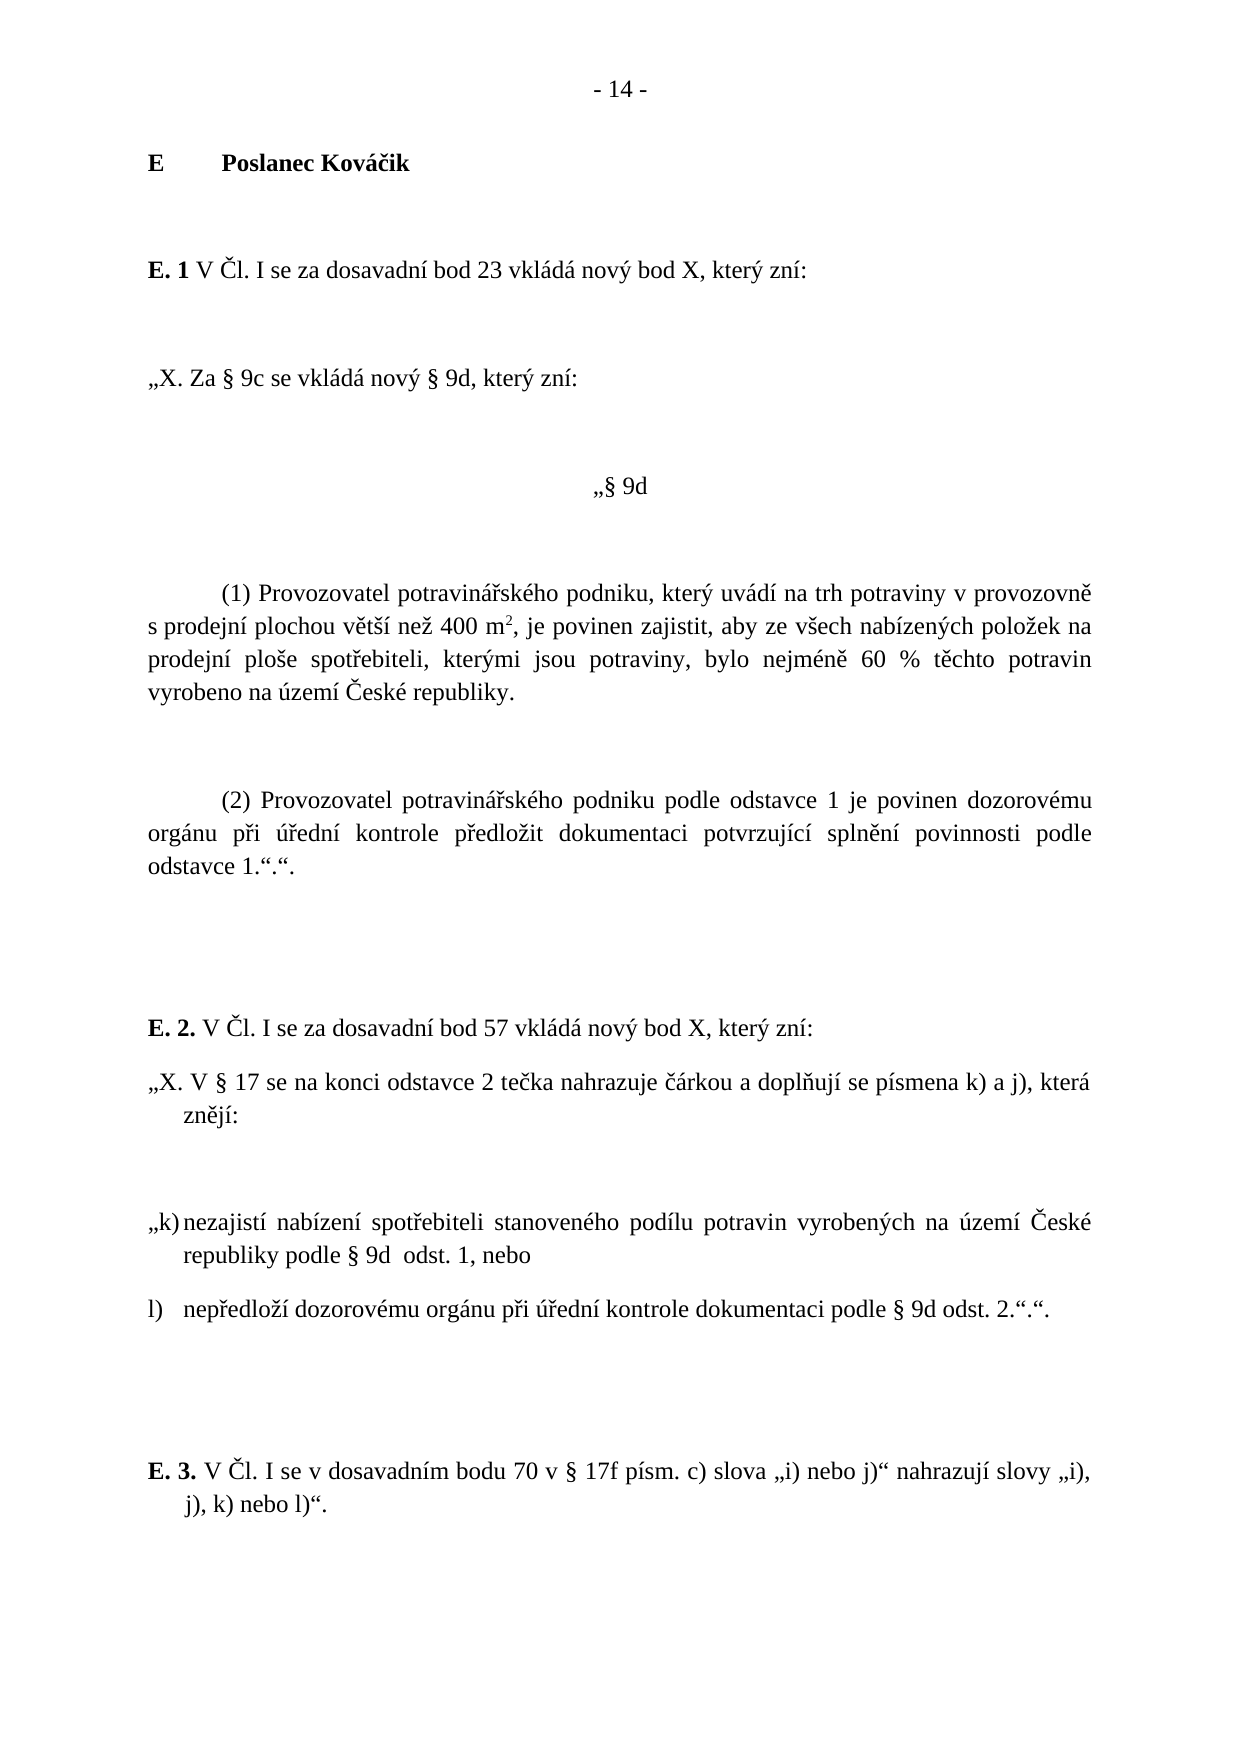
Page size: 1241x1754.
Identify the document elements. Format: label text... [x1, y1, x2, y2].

text E. 1 V Čl. I se za dosavadní bod 23 vkládá nový bod X, který zní: [148, 255, 1093, 284]
text „§ 9d [148, 471, 1093, 499]
text „X. V § 17 se na konci odstavce 2 tečka nahrazuje čárkou a doplňují se písmena k) a j), která znějí: [148, 1067, 1093, 1128]
text (2) Provozovatel potravinářského podniku podle odstavce 1 je povinen dozorovému orgánu při úřední kontrole předložit dokumentaci potvrzující splnění povinnosti podle odstavce 1.“.“. [148, 785, 1093, 880]
text „k) nezajistí nabízení spotřebiteli stanoveného podílu potravin vyrobených na území České republiky podle § 9d odst. 1, nebo [148, 1207, 1093, 1269]
text „X. Za § 9c se vkládá nový § 9d, který zní: [148, 363, 1093, 392]
text E. 2. V Čl. I se za dosavadní bod 57 vkládá nový bod X, který zní: [148, 1013, 1093, 1042]
text E. 3. V Čl. I se v dosavadním bodu 70 v § 17f písm. c) slova „i) nebo j)“ nahrazují slovy „i), j), k) nebo l)“. [148, 1456, 1093, 1518]
text l) nepředloží dozorovému orgánu při úřední kontrole dokumentaci podle § 9d odst. 2.“.“. [148, 1294, 1093, 1323]
text E Poslanec Kováčik [148, 148, 1093, 176]
text (1) Provozovatel potravinářského podniku, který uvádí na trh potraviny v provozovně s prodejní plochou větší než 400 m2, je povinen zajistit, aby ze všech nabízených položek na prodejní ploše spotřebiteli, kterými jsou potraviny, bylo nejméně 60 % těchto potravin vyrobeno na území České republiky. [148, 578, 1093, 706]
